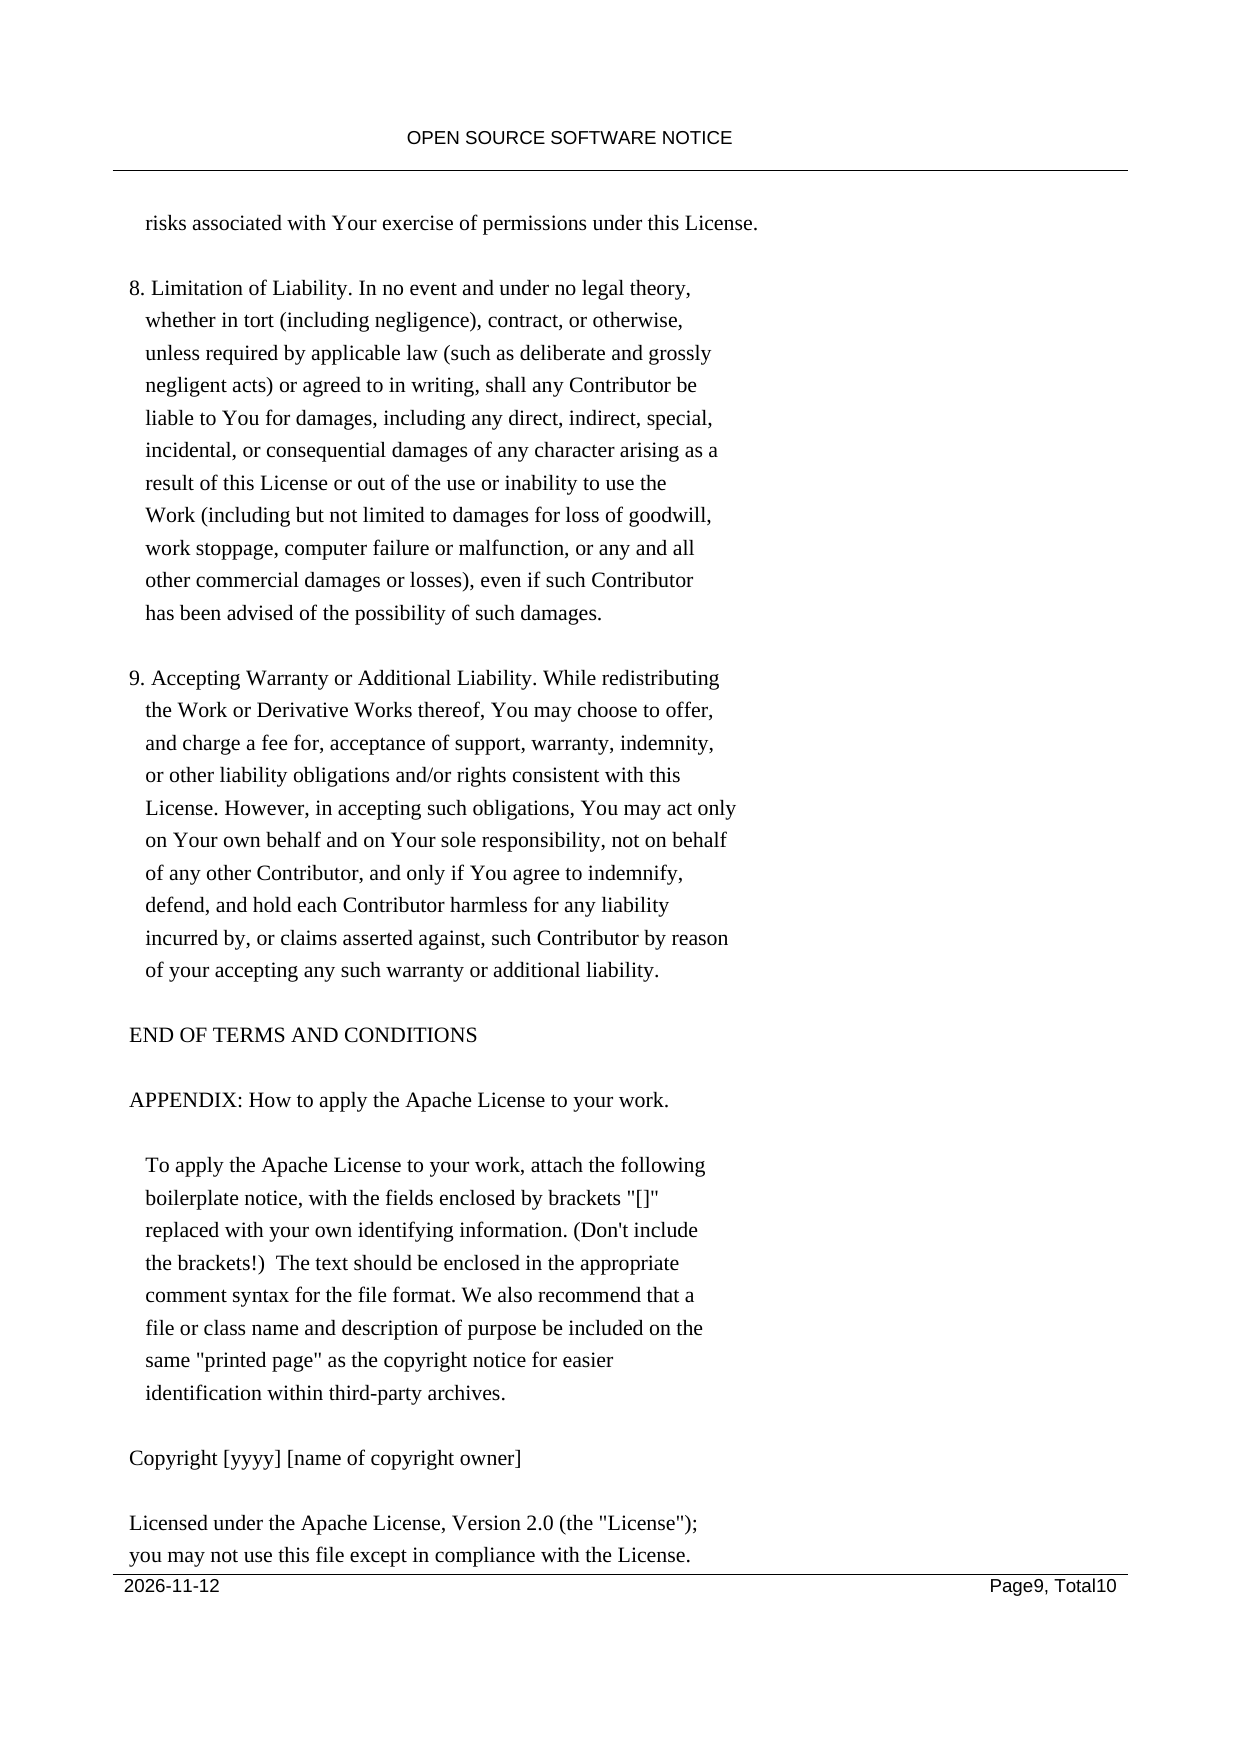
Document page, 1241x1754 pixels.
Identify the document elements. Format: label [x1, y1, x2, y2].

text [112, 206, 1128, 1571]
